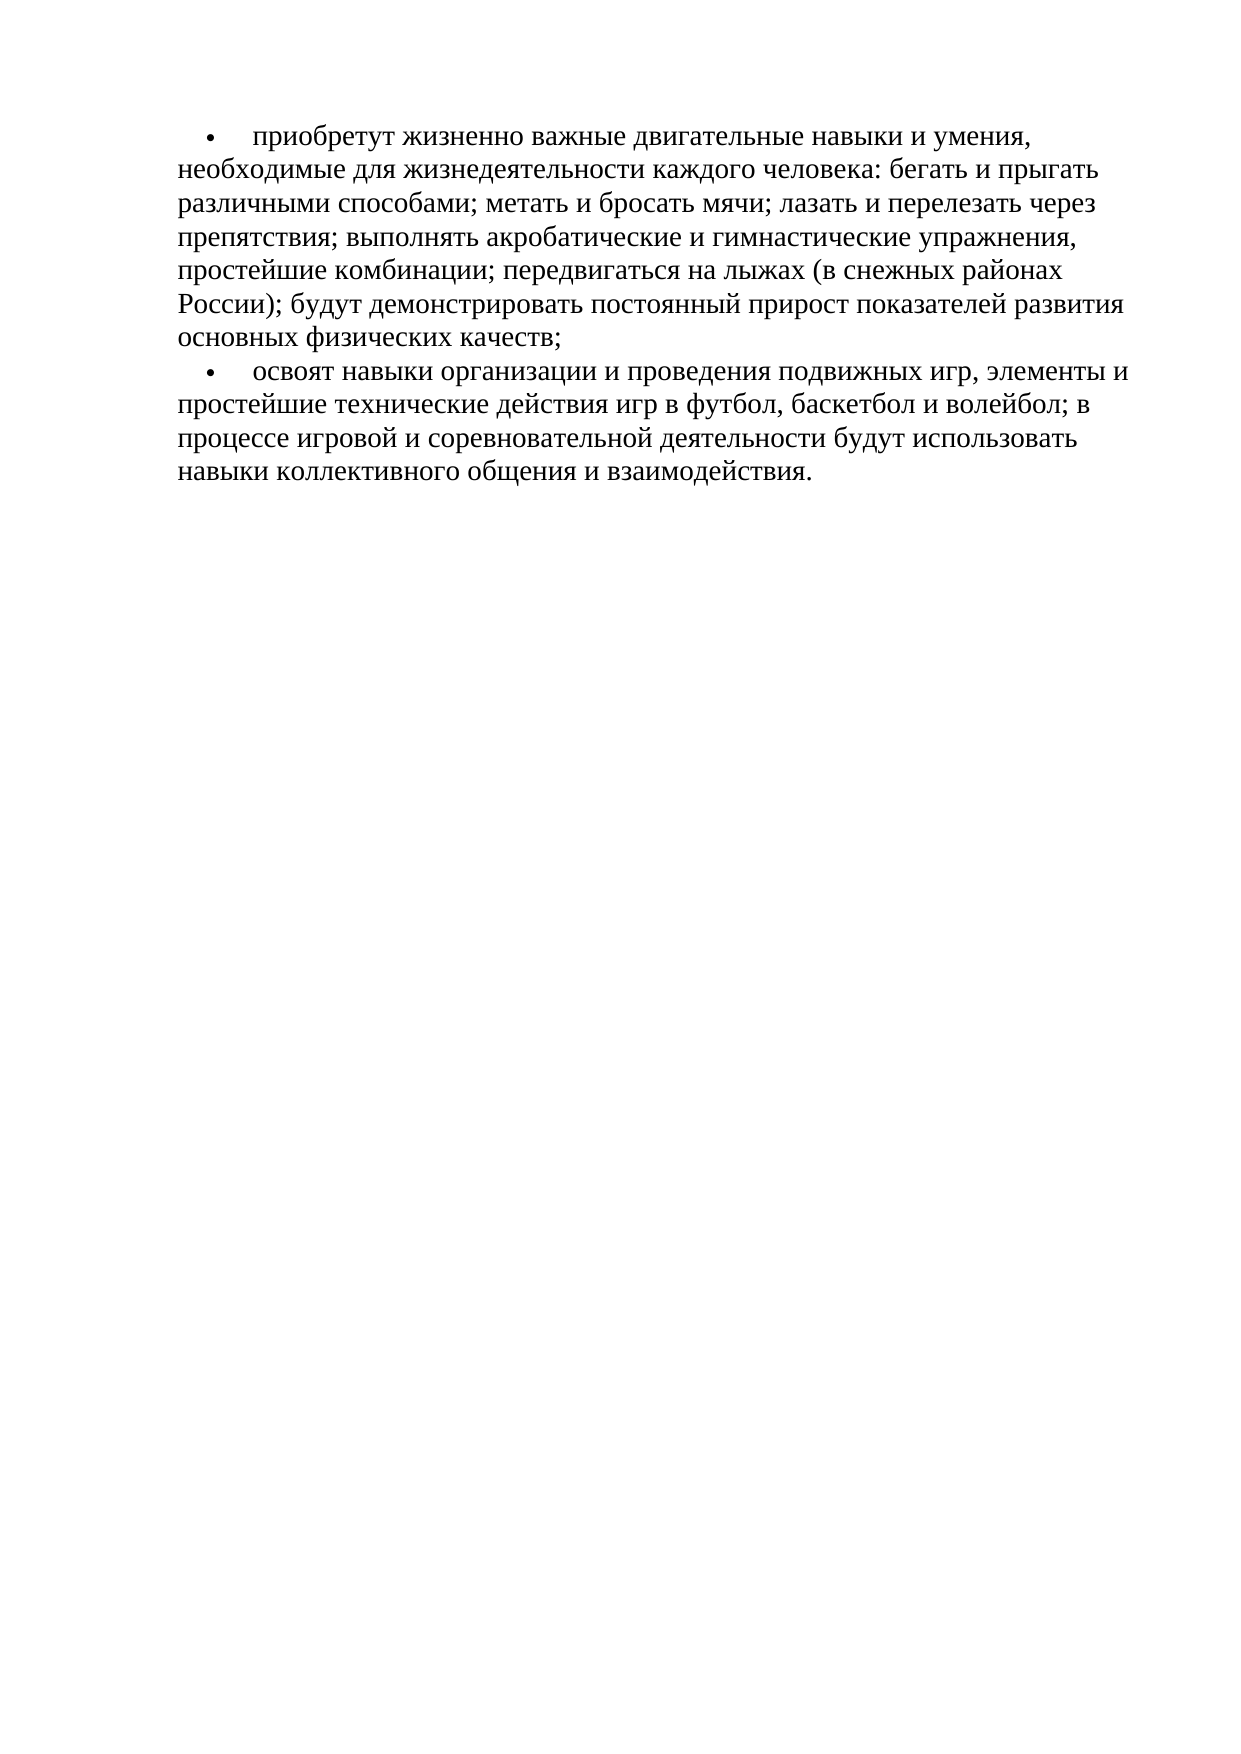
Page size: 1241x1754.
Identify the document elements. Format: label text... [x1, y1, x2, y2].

list приобретут жизненно важные двигательные навыки и умения, необходимые для жизнедеятельности каждого человека: бегать и прыгать различными способами; метать и бросать мячи; лазать и перелезать через препятствия; выполнять акробатические и гимнастические упражнения, простейшие комбинации; передвигаться на лыжах (в снежных районах России); будут демонстрировать постоянный прирост показателей развития основных физических качеств; [177, 118, 1152, 353]
list освоят навыки организации и проведения подвижных игр, элементы и простейшие технические действия игр в футбол, баскетбол и волейбол; в процессе игровой и соревновательной деятельности будут использовать навыки коллективного общения и взаимодействия. [177, 353, 1152, 487]
